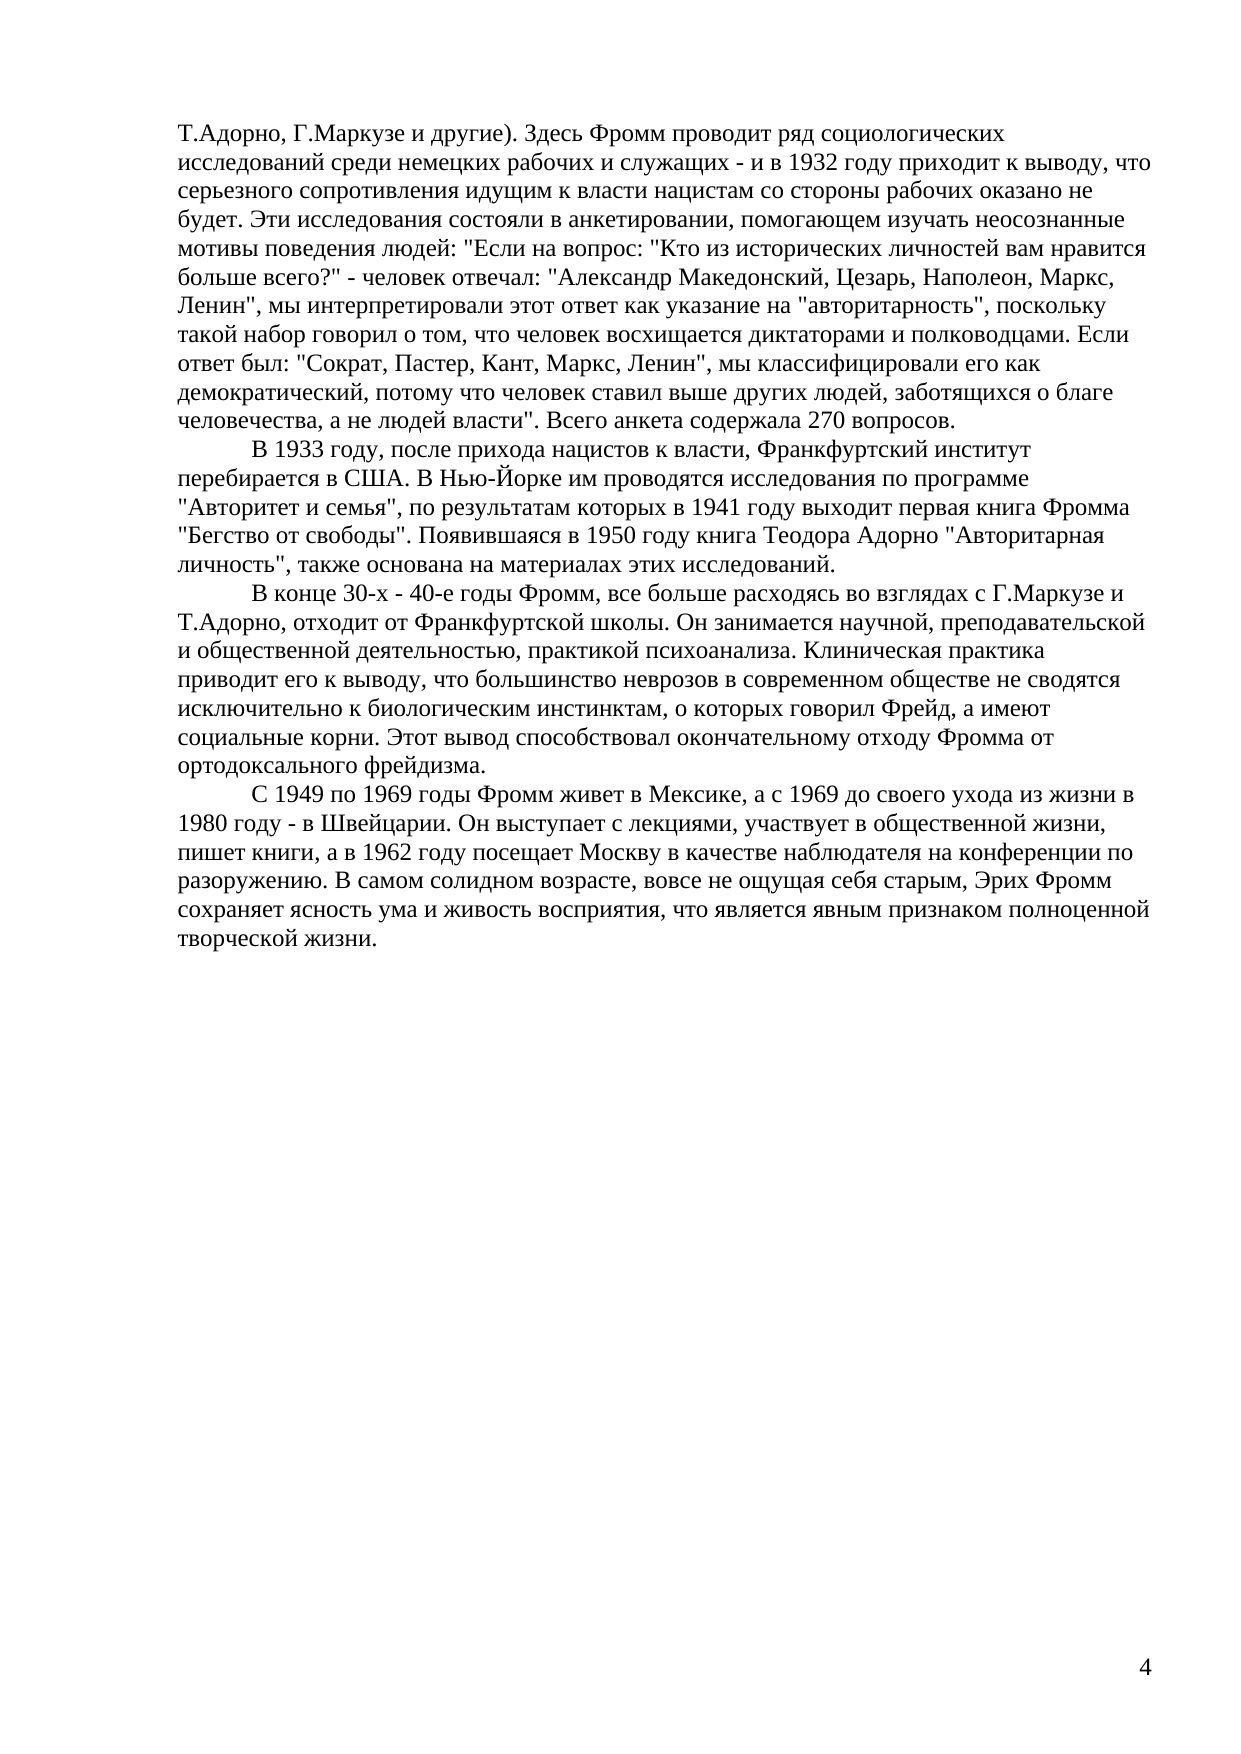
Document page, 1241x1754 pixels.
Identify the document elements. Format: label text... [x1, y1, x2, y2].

text С 1949 по 1969 годы Фромм живет в Мексике, а с 1969 до своего ухода из жизни в 1980 году - в Швейцарии. Он выступает с лекциями, участвует в общественной жизни, пишет книги, а в 1962 году посещает Москву в качестве наблюдателя на конференции по разоружению. В самом солидном возрасте, вовсе не ощущая себя старым, Эрих Фромм сохраняет ясность ума и живость восприятия, что является явным признаком полноценной творческой жизни. [177, 779, 1152, 952]
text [177, 118, 1152, 434]
text В 1933 году, после прихода нацистов к власти, Франкфуртский институт перебирается в США. В Нью-Йорке им проводятся исследования по программе "Авторитет и семья", по результатам которых в 1941 году выходит первая книга Фромма "Бегство от свободы". Появившаяся в 1950 году книга Теодора Адорно "Авторитарная личность", также основана на материалах этих исследований. В конце 30-х - 40-е годы Фромм, все больше расходясь во взглядах с Г.Маркузе и Т.Адорно, отходит от Франкфуртской школы. Он занимается научной, преподавательской и общественной деятельностью, практикой психоанализа. Клиническая практика приводит его к выводу, что большинство неврозов в современном обществе не сводятся исключительно к биологическим инстинктам, о которых говорил Фрейд, а имеют социальные корни. Этот вывод способствовал окончательному отходу Фромма от ортодоксального фрейдизма. [177, 434, 1152, 779]
